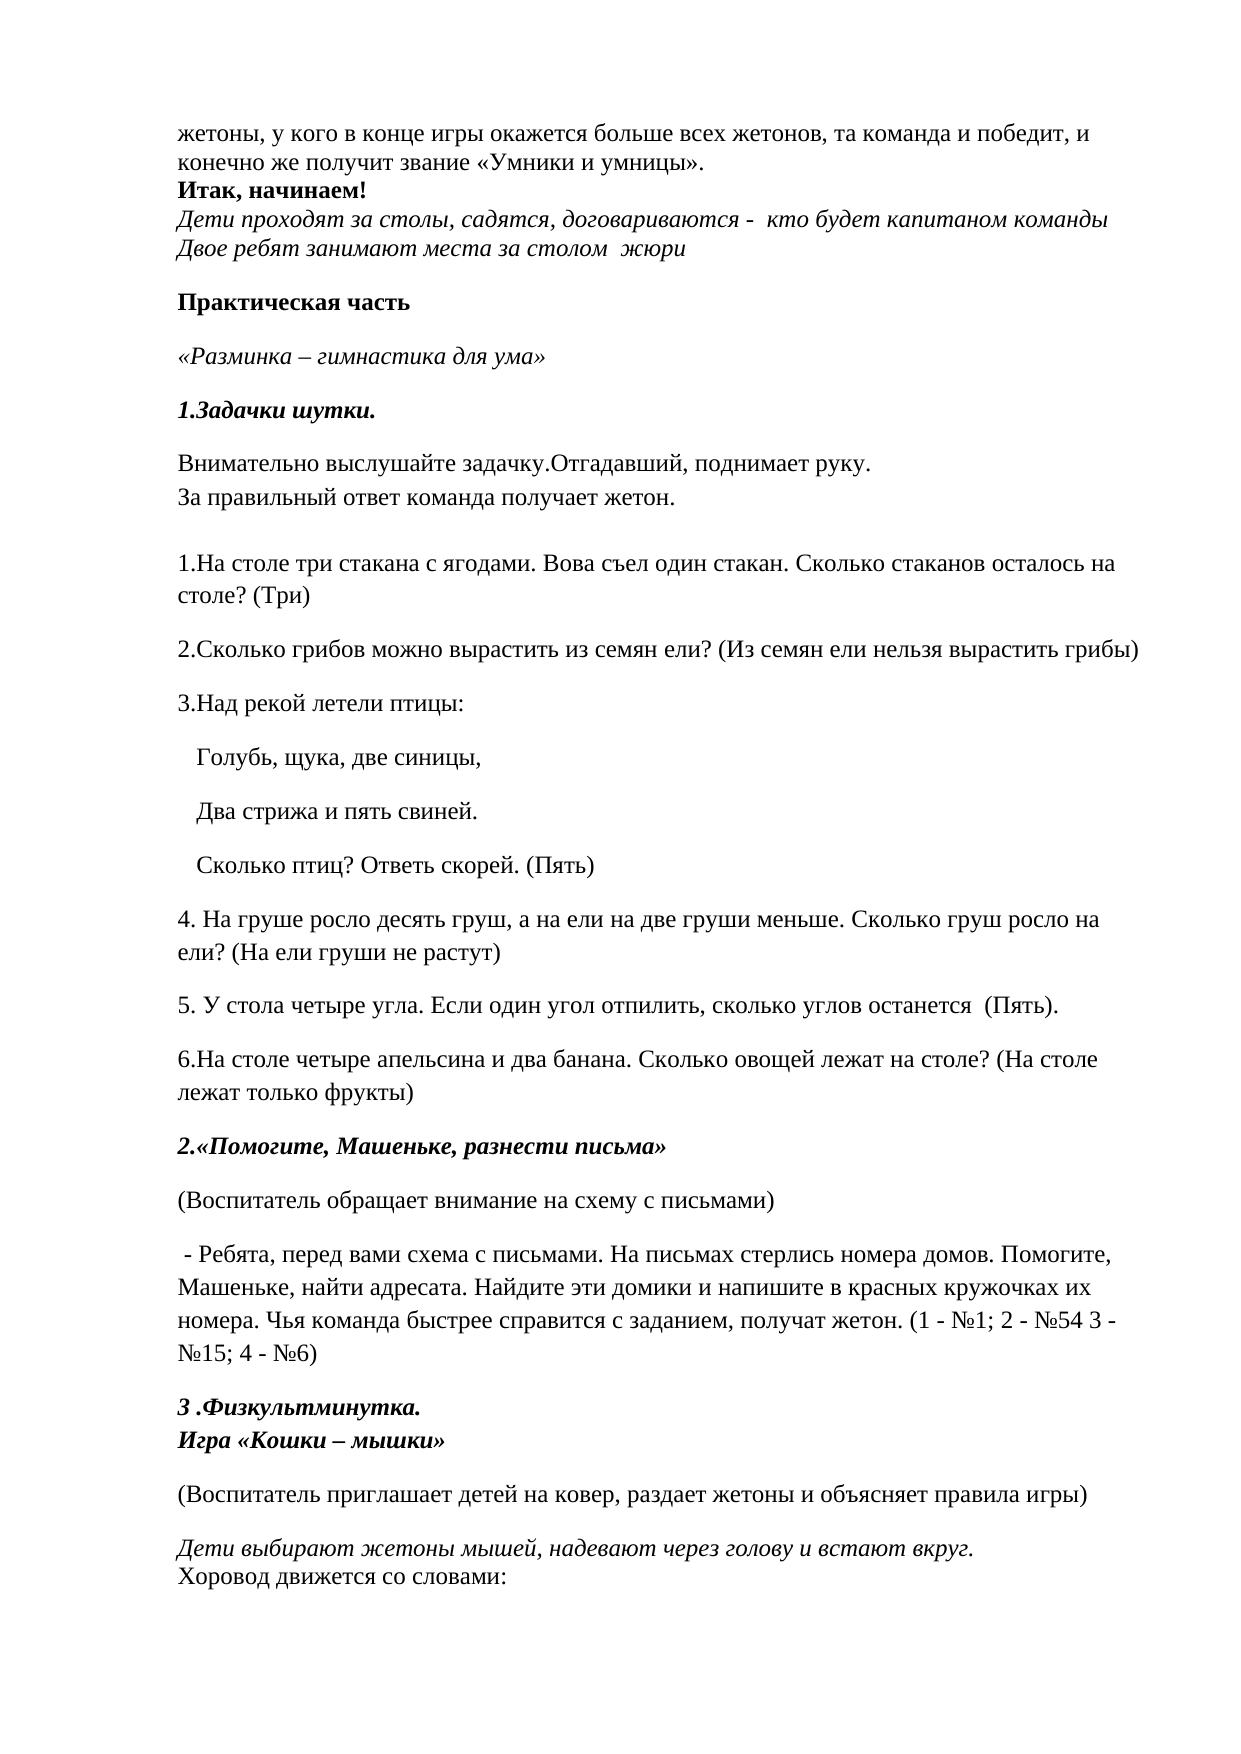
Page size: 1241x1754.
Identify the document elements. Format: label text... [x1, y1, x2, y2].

text (Воспитатель обращает внимание на схему с письмами) [177, 1185, 1152, 1214]
text 2.Сколько грибов можно вырастить из семян ели? (Из семян ели нельзя вырастить грибы) [177, 634, 1152, 663]
text 3.Над рекой летели птицы: [177, 688, 1152, 717]
text 6.На столе четыре апельсина и два банана. Сколько овощей лежат на столе? (На столе лежат только фрукты) [177, 1044, 1152, 1106]
text Практическая часть [177, 287, 1152, 316]
text 5. У стола четыре угла. Если один угол отпилить, сколько углов останется (Пять). [177, 991, 1152, 1019]
text Двое ребят занимают места за столом жюри [177, 233, 1152, 262]
text Внимательно выслушайте задачку.Отгадавший, поднимает руку. [177, 448, 1152, 477]
text 3 .Физкультминутка. Игра «Кошки – мышки» [177, 1392, 1152, 1454]
text Дети выбирают жетоны мышей, надевают через голову и встают вкруг. [177, 1533, 1152, 1561]
text 2.«Помогите, Машеньке, разнести письма» [177, 1131, 1152, 1160]
text Голубь, щука, две синицы, [177, 742, 1152, 771]
text «Разминка – гимнастика для ума» [177, 341, 1152, 369]
text Хоровод движется со словами: [177, 1561, 1152, 1590]
text (Воспитатель приглашает детей на ковер, раздает жетоны и объясняет правила игры) [177, 1479, 1152, 1508]
text 4. На груше росло десять груш, а на ели на две груши меньше. Сколько груш росло на ели? (На ели груши не растут) [177, 904, 1152, 966]
text Сколько птиц? Ответь скорей. (Пять) [177, 850, 1152, 879]
text За правильный ответ команда получает жетон. [177, 482, 1152, 510]
text - Ребята, перед вами схема с письмами. На письмах стерлись номера домов. Помогите, Машеньке, найти адресата. Найдите эти домики и напишите в красных кружочках их номера. Чья команда быстрее справится с заданием, получат жетон. (1 - №1; 2 - №54 3 - №15; 4 - №6) [177, 1239, 1152, 1367]
text 1.Задачки шутки. [177, 395, 1152, 423]
text 1.На столе три стакана с ягодами. Вова съел один стакан. Сколько стаканов осталось на столе? (Три) [177, 548, 1152, 609]
text Два стрижа и пять свиней. [177, 796, 1152, 825]
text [177, 118, 1152, 233]
